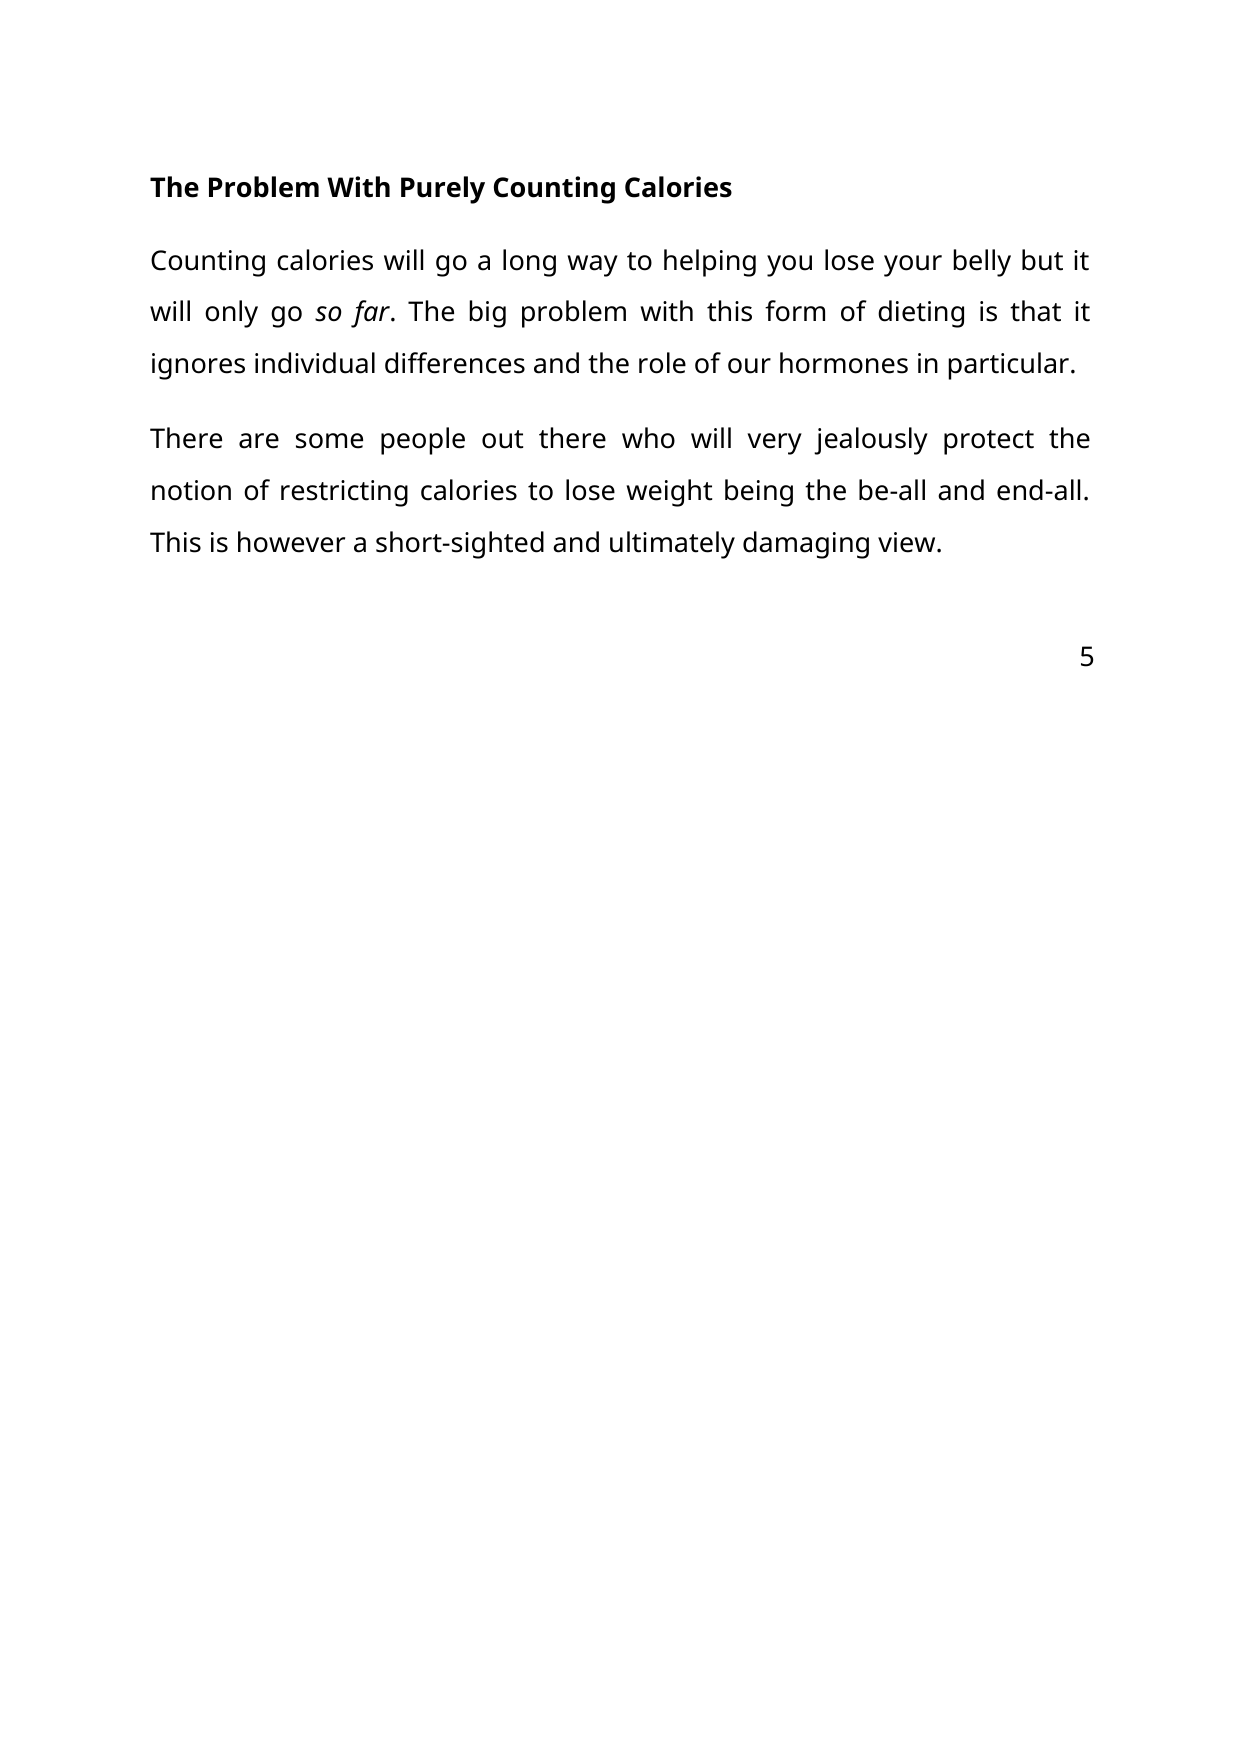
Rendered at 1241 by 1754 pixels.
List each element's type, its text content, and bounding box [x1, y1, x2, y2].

text Counting calories will go a long way to helping you lose your belly but it will only go so far. The big problem with this form of dieting is that it ignores individual differences and the role of our hormones in particular. [150, 241, 1092, 381]
text 5 [1079, 637, 1092, 674]
text There are some people out there who will very jealously protect the notion of restricting calories to lose weight being the be-all and end-all. This is however a short-sighted and ultimately damaging view. [150, 420, 1092, 560]
text The Problem With Purely Counting Calories [150, 168, 1092, 205]
